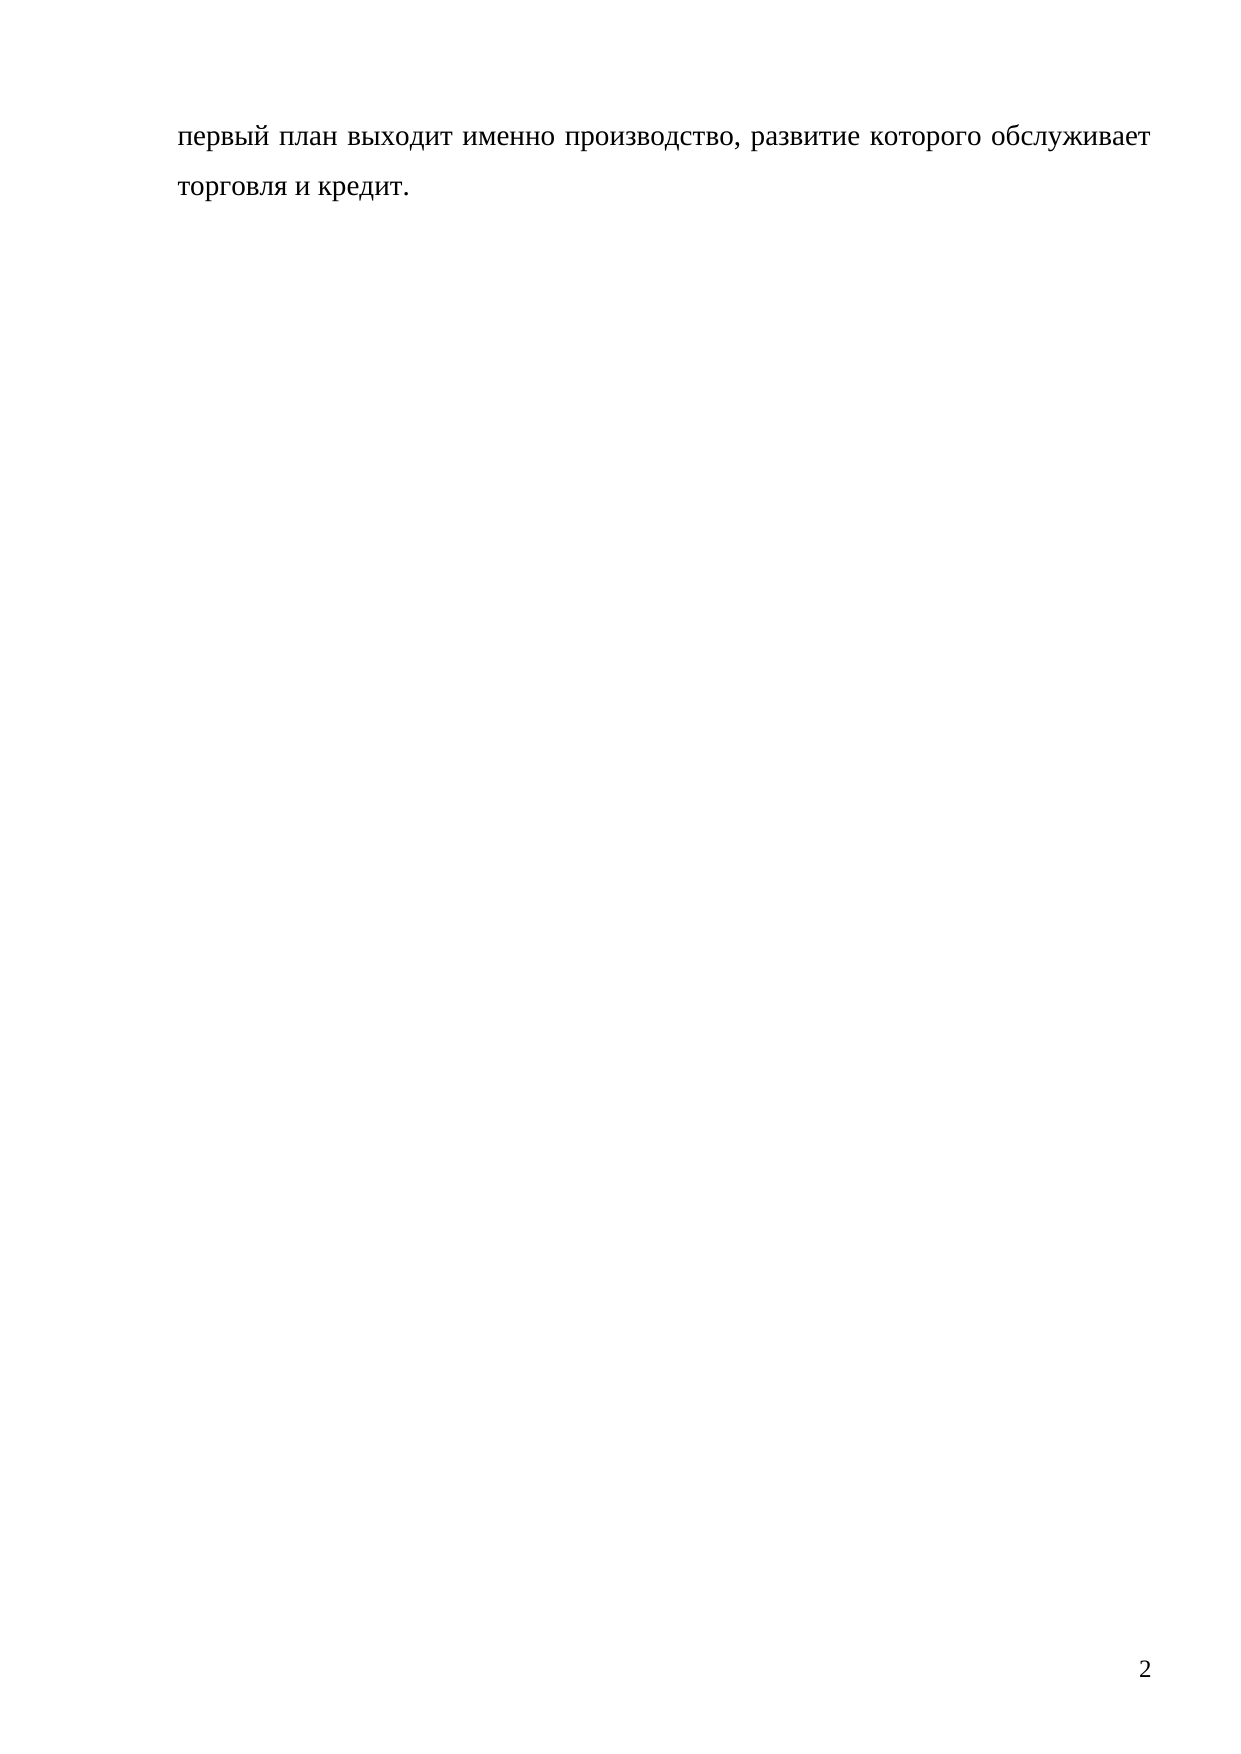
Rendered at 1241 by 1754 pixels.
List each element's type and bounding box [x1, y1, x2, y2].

text [177, 118, 1152, 202]
